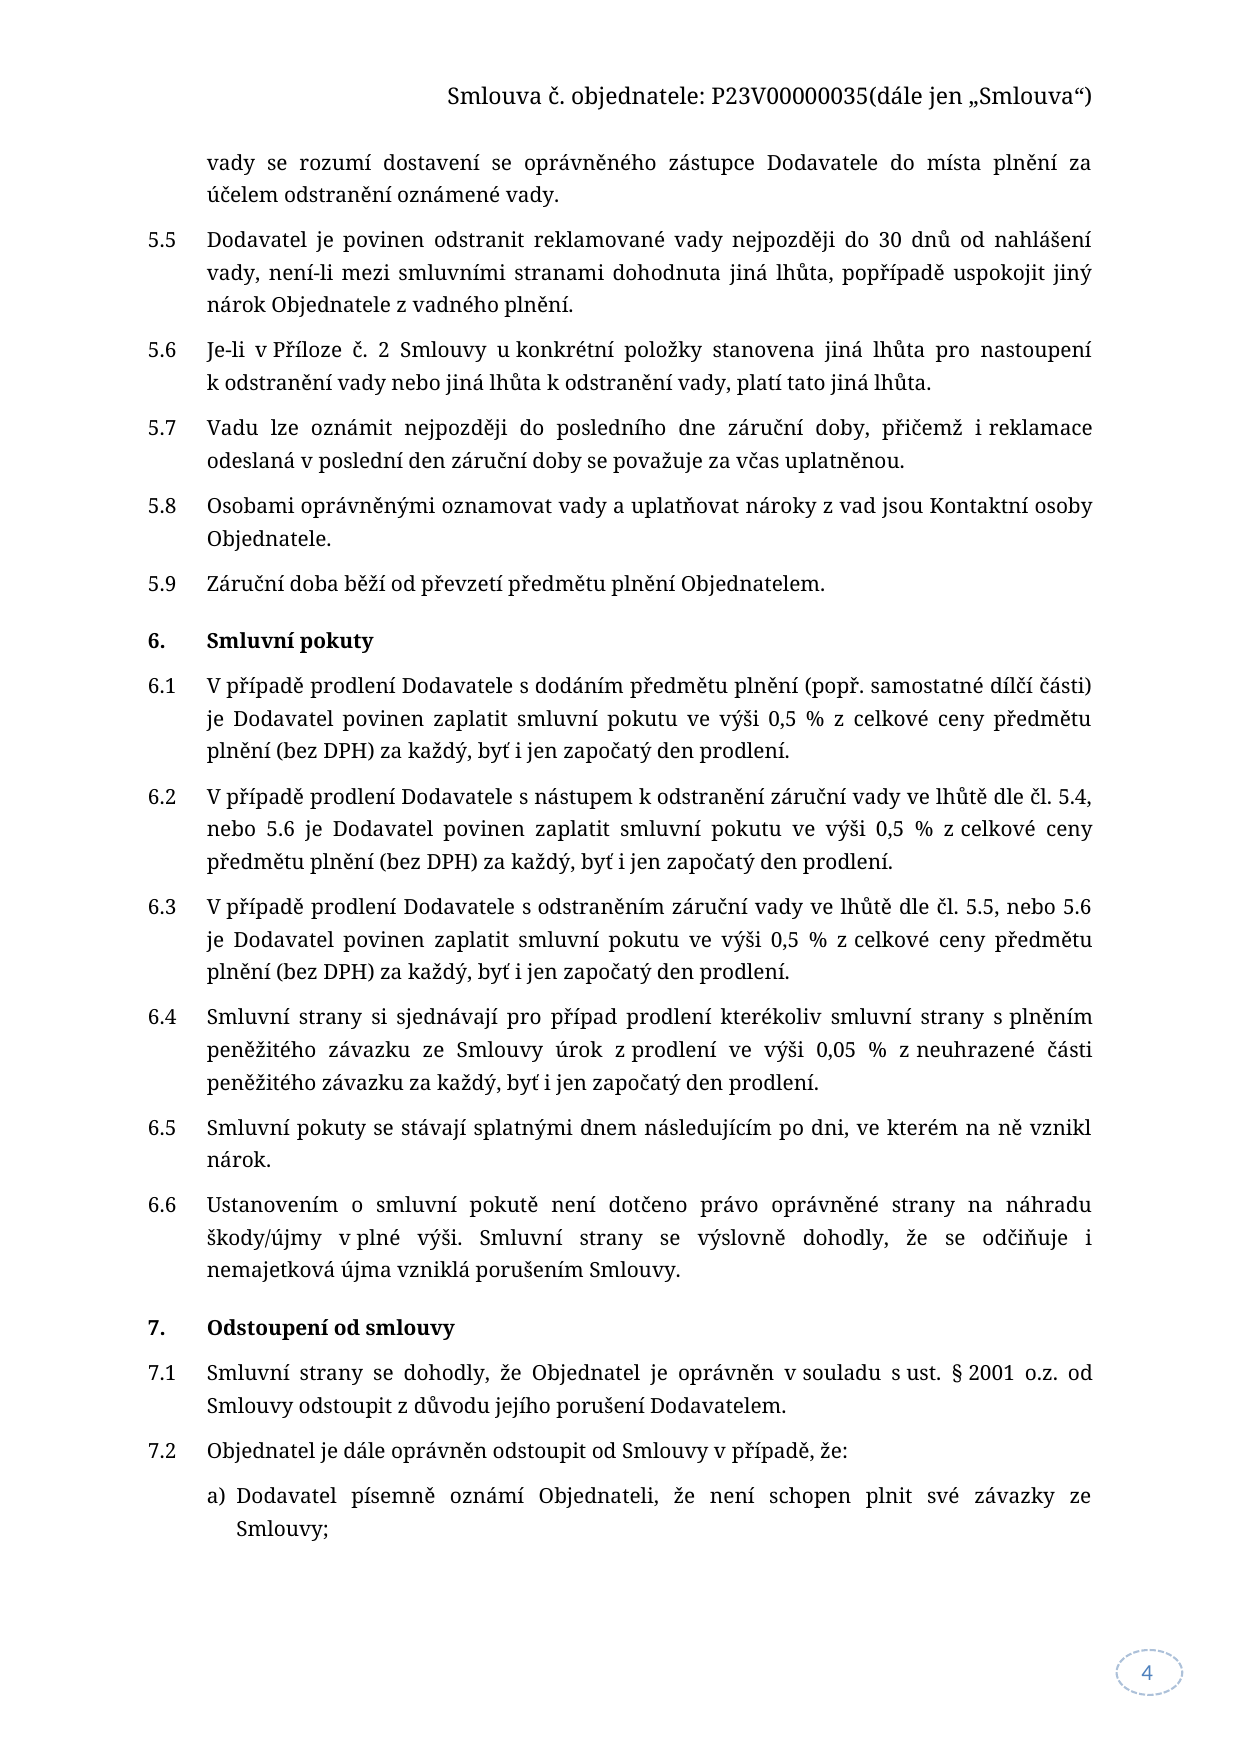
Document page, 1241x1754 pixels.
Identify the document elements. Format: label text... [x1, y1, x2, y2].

list V případě prodlení Dodavatele s nástupem k odstranění záruční vady ve lhůtě dle čl. 5.4, nebo 5.6 je Dodavatel povinen zaplatit smluvní pokutu ve výši 0,5 % z celkové ceny předmětu plnění (bez DPH) za každý, byť i jen započatý den prodlení. [148, 782, 1093, 875]
list V případě prodlení Dodavatele s odstraněním záruční vady ve lhůtě dle čl. 5.5, nebo 5.6 je Dodavatel povinen zaplatit smluvní pokutu ve výši 0,5 % z celkové ceny předmětu plnění (bez DPH) za každý, byť i jen započatý den prodlení. [148, 892, 1093, 986]
list Ustanovením o smluvní pokutě není dotčeno právo oprávněné strany na náhradu škody/újmy v plné výši. Smluvní strany se výslovně dohodly, že se odčiňuje i nemajetková újma vzniklá porušením Smlouvy. [148, 1190, 1093, 1284]
list V případě prodlení Dodavatele s dodáním předmětu plnění (popř. samostatné dílčí části) je Dodavatel povinen zaplatit smluvní pokutu ve výši 0,5 % z celkové ceny předmětu plnění (bez DPH) za každý, byť i jen započatý den prodlení. [148, 671, 1093, 765]
list Objednatel je dále oprávněn odstoupit od Smlouvy v případě, že: [148, 1436, 1093, 1464]
list Smluvní pokuty se stávají splatnými dnem následujícím po dni, ve kterém na ně vznikl nárok. [148, 1113, 1093, 1174]
list Smluvní strany se dohodly, že Objednatel je oprávněn v souladu s ust. § 2001 o.z. od Smlouvy odstoupit z důvodu jejího porušení Dodavatelem. [148, 1358, 1093, 1419]
list Je-li v Příloze č. 2 Smlouvy u konkrétní položky stanovena jiná lhůta pro nastoupení k odstranění vady nebo jiná lhůta k odstranění vady, platí tato jiná lhůta. [148, 336, 1093, 397]
list Smluvní strany si sjednávají pro případ prodlení kterékoliv smluvní strany s plněním peněžitého závazku ze Smlouvy úrok z prodlení ve výši 0,05 % z neuhrazené části peněžitého závazku za každý, byť i jen započatý den prodlení. [148, 1002, 1093, 1096]
list Záruční doba běží od převzetí předmětu plnění Objednatelem. [148, 569, 1093, 597]
list Vadu lze oznámit nejpozději do posledního dne záruční doby, přičemž i reklamace odeslaná v poslední den záruční doby se považuje za včas uplatněnou. [148, 413, 1093, 474]
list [148, 148, 1093, 209]
list Smluvní pokuty [148, 626, 1093, 655]
list Dodavatel je povinen odstranit reklamované vady nejpozději do 30 dnů od nahlášení vady, není-li mezi smluvními stranami dohodnuta jiná lhůta, popřípadě uspokojit jiný nárok Objednatele z vadného plnění. [148, 225, 1093, 319]
list Dodavatel písemně oznámí Objednateli, že není schopen plnit své závazky ze Smlouvy; [207, 1481, 1093, 1542]
list Osobami oprávněnými oznamovat vady a uplatňovat nároky z vad jsou Kontaktní osoby Objednatele. [148, 491, 1093, 552]
list Odstoupení od smlouvy [148, 1313, 1093, 1342]
